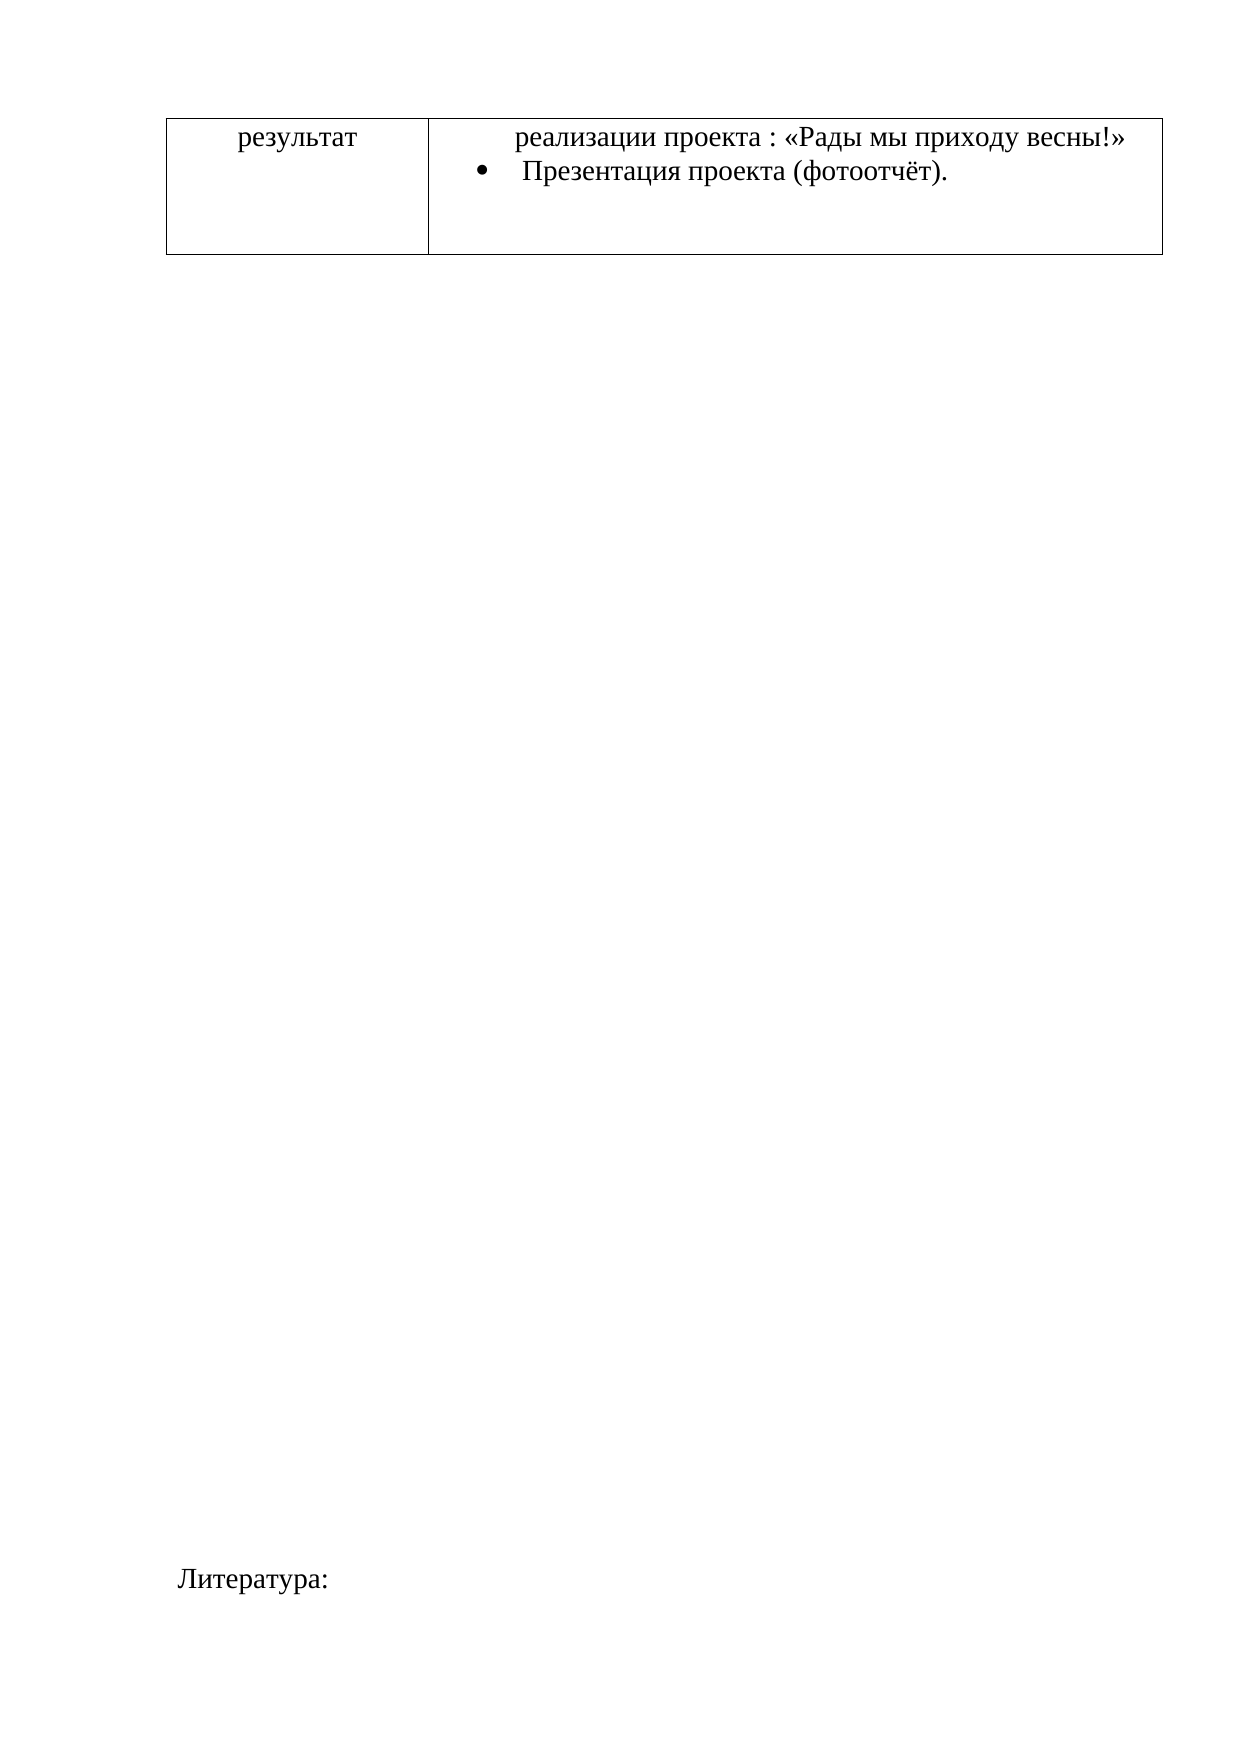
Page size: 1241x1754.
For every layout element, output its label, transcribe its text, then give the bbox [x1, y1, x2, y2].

table_cell Ожидаемый результат [167, 119, 428, 253]
text Литература: [177, 1561, 1152, 1594]
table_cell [429, 119, 1162, 253]
